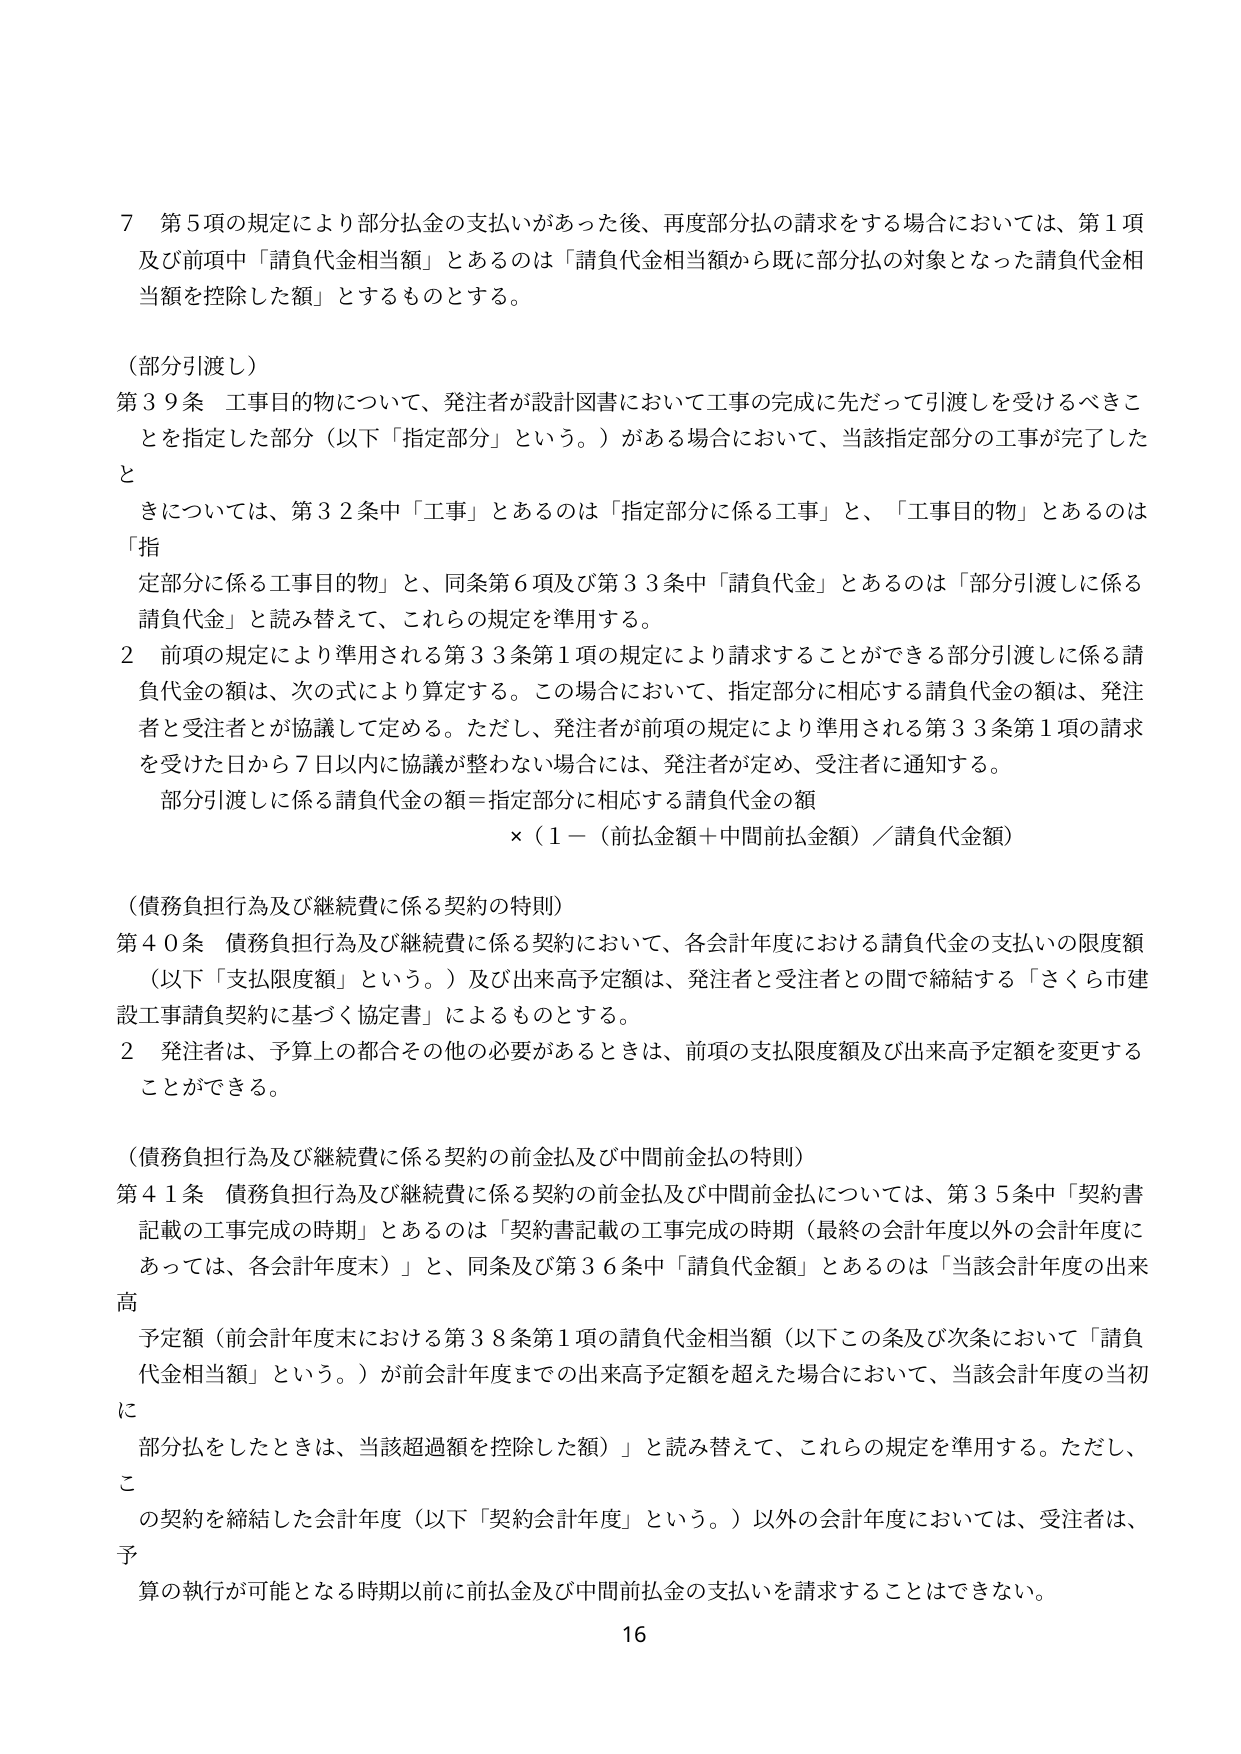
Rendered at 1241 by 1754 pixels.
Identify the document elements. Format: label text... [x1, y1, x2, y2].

text ことができる。 [116, 1070, 1152, 1102]
text 予定額（前会計年度末における第３８条第１項の請負代金相当額（以下この条及び次条において「請負 [116, 1321, 1152, 1353]
text 算の執行が可能となる時期以前に前払金及び中間前払金の支払いを請求することはできない。 [116, 1574, 1152, 1606]
text を受けた日から７日以内に協議が整わない場合には、発注者が定め、受注者に通知する。 [116, 747, 1152, 778]
text 請負代金」と読み替えて、これらの規定を準用する。 [116, 602, 1152, 634]
text 定部分に係る工事目的物」と、同条第６項及び第３３条中「請負代金」とあるのは「部分引渡しに係る [116, 566, 1152, 598]
text 第４１条 債務負担行為及び継続費に係る契約の前金払及び中間前金払については、第３５条中「契約書 [116, 1177, 1152, 1208]
text 第４０条 債務負担行為及び継続費に係る契約において、各会計年度における請負代金の支払いの限度額 [116, 926, 1152, 957]
text ２ 発注者は、予算上の都合その他の必要があるときは、前項の支払限度額及び出来高予定額を変更する [116, 1034, 1152, 1066]
text 代金相当額」という。）が前会計年度までの出来高予定額を超えた場合において、当該会計年度の当初に [116, 1357, 1152, 1425]
text （債務負担行為及び継続費に係る契約の前金払及び中間前金払の特則） [116, 1141, 1152, 1172]
text （債務負担行為及び継続費に係る契約の特則） [116, 889, 1152, 921]
text （部分引渡し） [116, 349, 1152, 381]
text 者と受注者とが協議して定める。ただし、発注者が前項の規定により準用される第３３条第１項の請求 [116, 711, 1152, 742]
text （以下「支払限度額」という。）及び出来高予定額は、発注者と受注者との間で締結する「さくら市建設工事請負契約に基づく協定書」によるものとする。 [116, 962, 1152, 1029]
text 第３９条 工事目的物について、発注者が設計図書において工事の完成に先だって引渡しを受けるべきこ [116, 385, 1152, 417]
text とを指定した部分（以下「指定部分」という。）がある場合において、当該指定部分の工事が完了したと [116, 422, 1152, 489]
text ×（１－（前払金額＋中間前払金額）／請負代金額） [116, 819, 1152, 851]
text の契約を締結した会計年度（以下「契約会計年度」という。）以外の会計年度においては、受注者は、予 [116, 1502, 1152, 1570]
text 記載の工事完成の時期」とあるのは「契約書記載の工事完成の時期（最終の会計年度以外の会計年度に [116, 1213, 1152, 1244]
text あっては、各会計年度末）」と、同条及び第３６条中「請負代金額」とあるのは「当該会計年度の出来高 [116, 1249, 1152, 1317]
text ７ 第５項の規定により部分払金の支払いがあった後、再度部分払の請求をする場合においては、第１項 [116, 207, 1152, 238]
text 及び前項中「請負代金相当額」とあるのは「請負代金相当額から既に部分払の対象となった請負代金相 [116, 243, 1152, 274]
text ２ 前項の規定により準用される第３３条第１項の規定により請求することができる部分引渡しに係る請 [116, 638, 1152, 670]
text 部分引渡しに係る請負代金の額＝指定部分に相応する請負代金の額 [116, 783, 1152, 814]
text きについては、第３２条中「工事」とあるのは「指定部分に係る工事」と、「工事目的物」とあるのは「指 [116, 494, 1152, 561]
text 部分払をしたときは、当該超過額を控除した額）」と読み替えて、これらの規定を準用する。ただし、こ [116, 1430, 1152, 1497]
text 当額を控除した額」とするものとする。 [116, 279, 1152, 310]
text 負代金の額は、次の式により算定する。この場合において、指定部分に相応する請負代金の額は、発注 [116, 674, 1152, 706]
